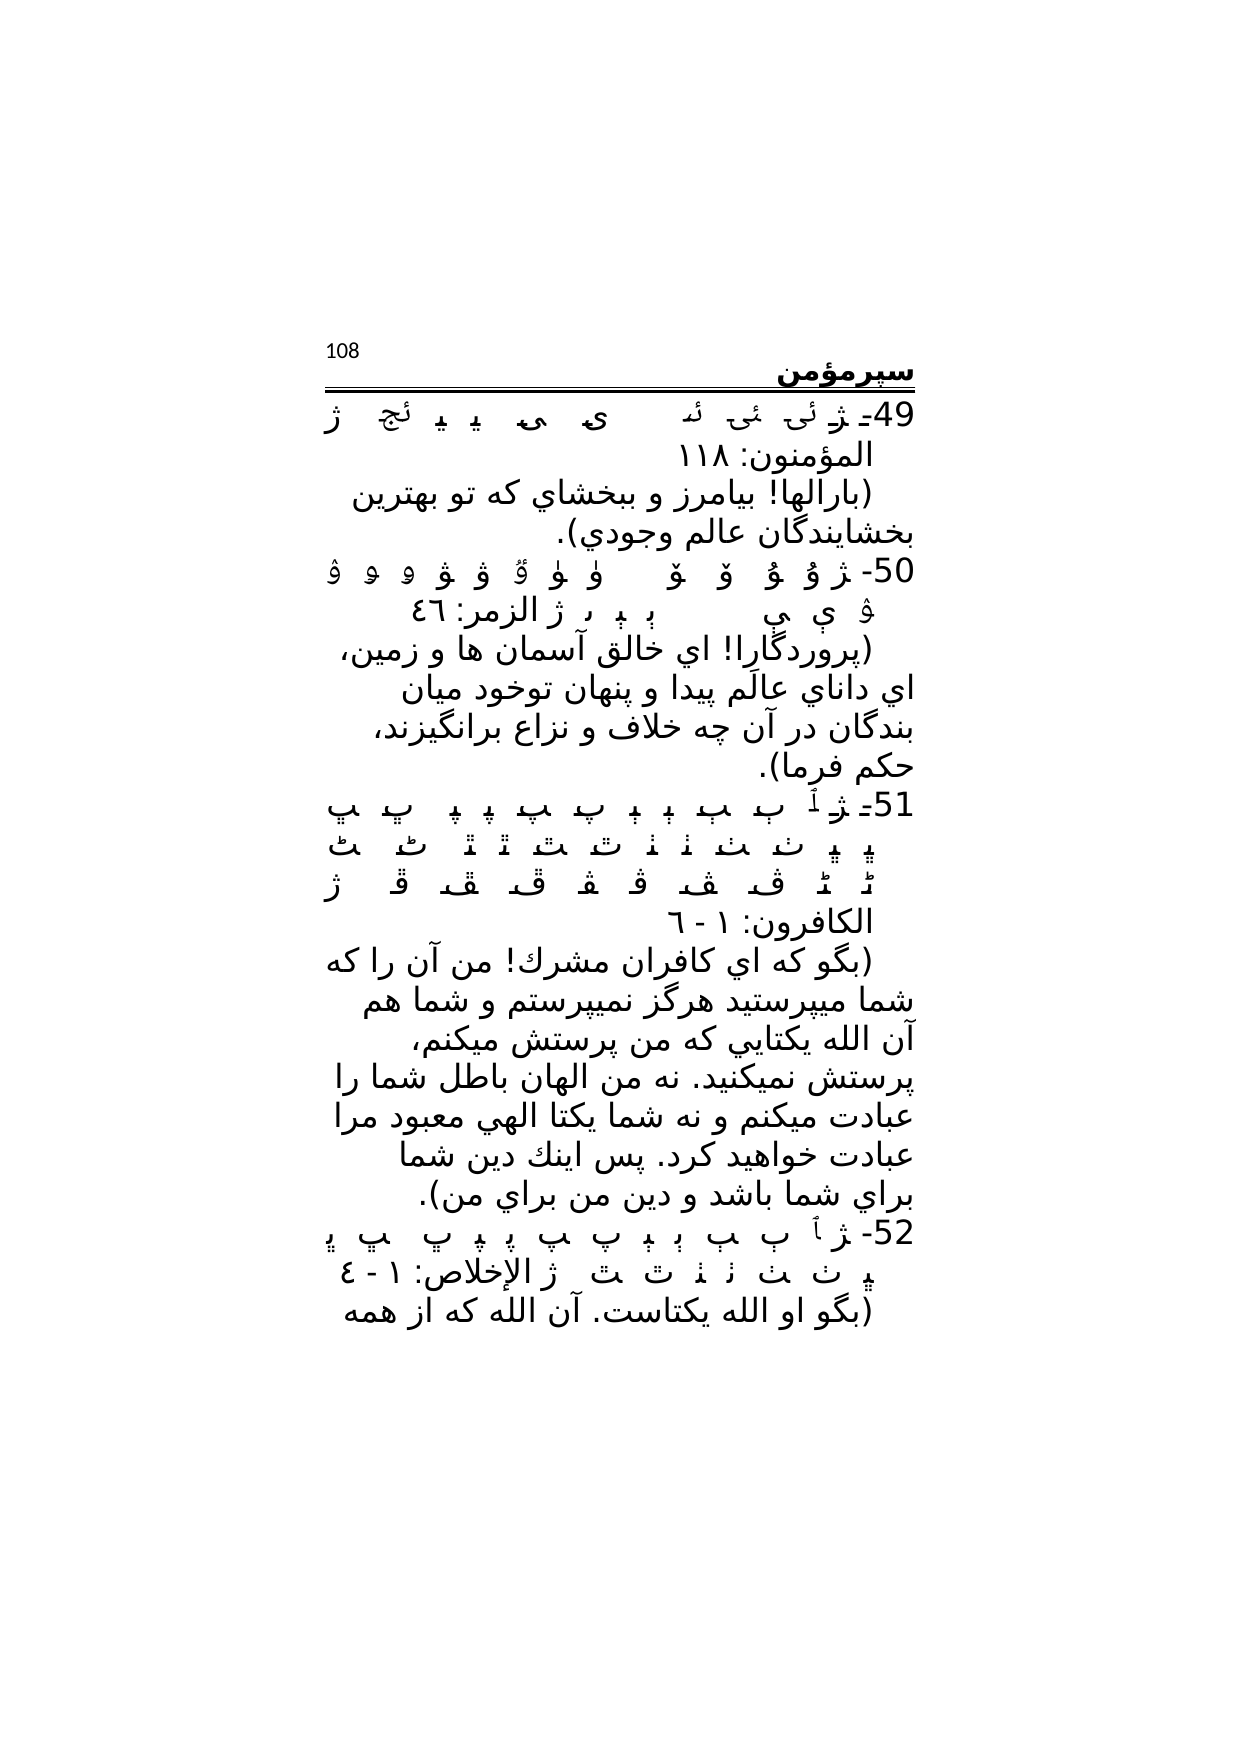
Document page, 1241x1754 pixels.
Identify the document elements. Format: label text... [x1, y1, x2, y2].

text (بارالها! بيامرز و ببخشاي كه تو بهترين بخشايندگان عالم وجودي). [325, 474, 915, 552]
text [325, 1291, 915, 1330]
text 51- ﮋ ﭑ ﭒ ﭓ ﭔ ﭕ ﭖ ﭗ ﭘ ﭙ ﭚ ﭛ ﭜ ﭝ ﭞ ﭟ ﭠ ﭡ ﭢ ﭣ ﭤ ﭥ ﭦ ﭧ ﭨ ﭩ ﭪ ﭫ ﭬ ﭭ ﭮ ﭯ ﭰ ﮊ الكافرون: ١ - ٦ [325, 785, 915, 941]
text 49- ﮋ ﯹ ﯺ ﯻ ﯼ ﯽ ﯾ ﯿ ﰀ ﮊ المؤمنون: ١١٨ [325, 396, 915, 474]
text (پروردگارا! اي خالق آسمان ها و زمين، اي داناي عالَم پيدا و پنهان توخود ميان بندگان در آن چه خلاف و نزاع برانگيزند، حكم فرما). [325, 630, 915, 785]
text 50- ﮋ ﯗ ﯘ ﯙ ﯚ ﯛ ﯜ ﯝ ﯞ ﯟ ﯠ ﯡ ﯢ ﯣ ﯤ ﯥ ﯦ ﯧ ﯨ ﮊ الزمر: ٤٦ [325, 552, 915, 630]
text (بگو كه اي كافران مشرك! من آن را كه شما میپرستيد هرگز نمیپرستم و شما هم آن الله يكتايي كه من پرستش میكنم، پرستش نمیكنيد. نه من الهان باطل شما را عبادت میكنم و نه شما يكتا الهي معبود مرا عبادت خواهيد كرد. پس اينك دين شما براي شما باشد و دين من براي من). [325, 941, 915, 1213]
text 52- ﮋ ﭑ ﭒ ﭓ ﭔ ﭕ ﭖ ﭗ ﭘ ﭙ ﭚ ﭛ ﭜ ﭝ ﭞ ﭟ ﭠ ﭡ ﭢ ﭣ ﮊ الإخلاص: ١ - ٤ [325, 1213, 915, 1291]
